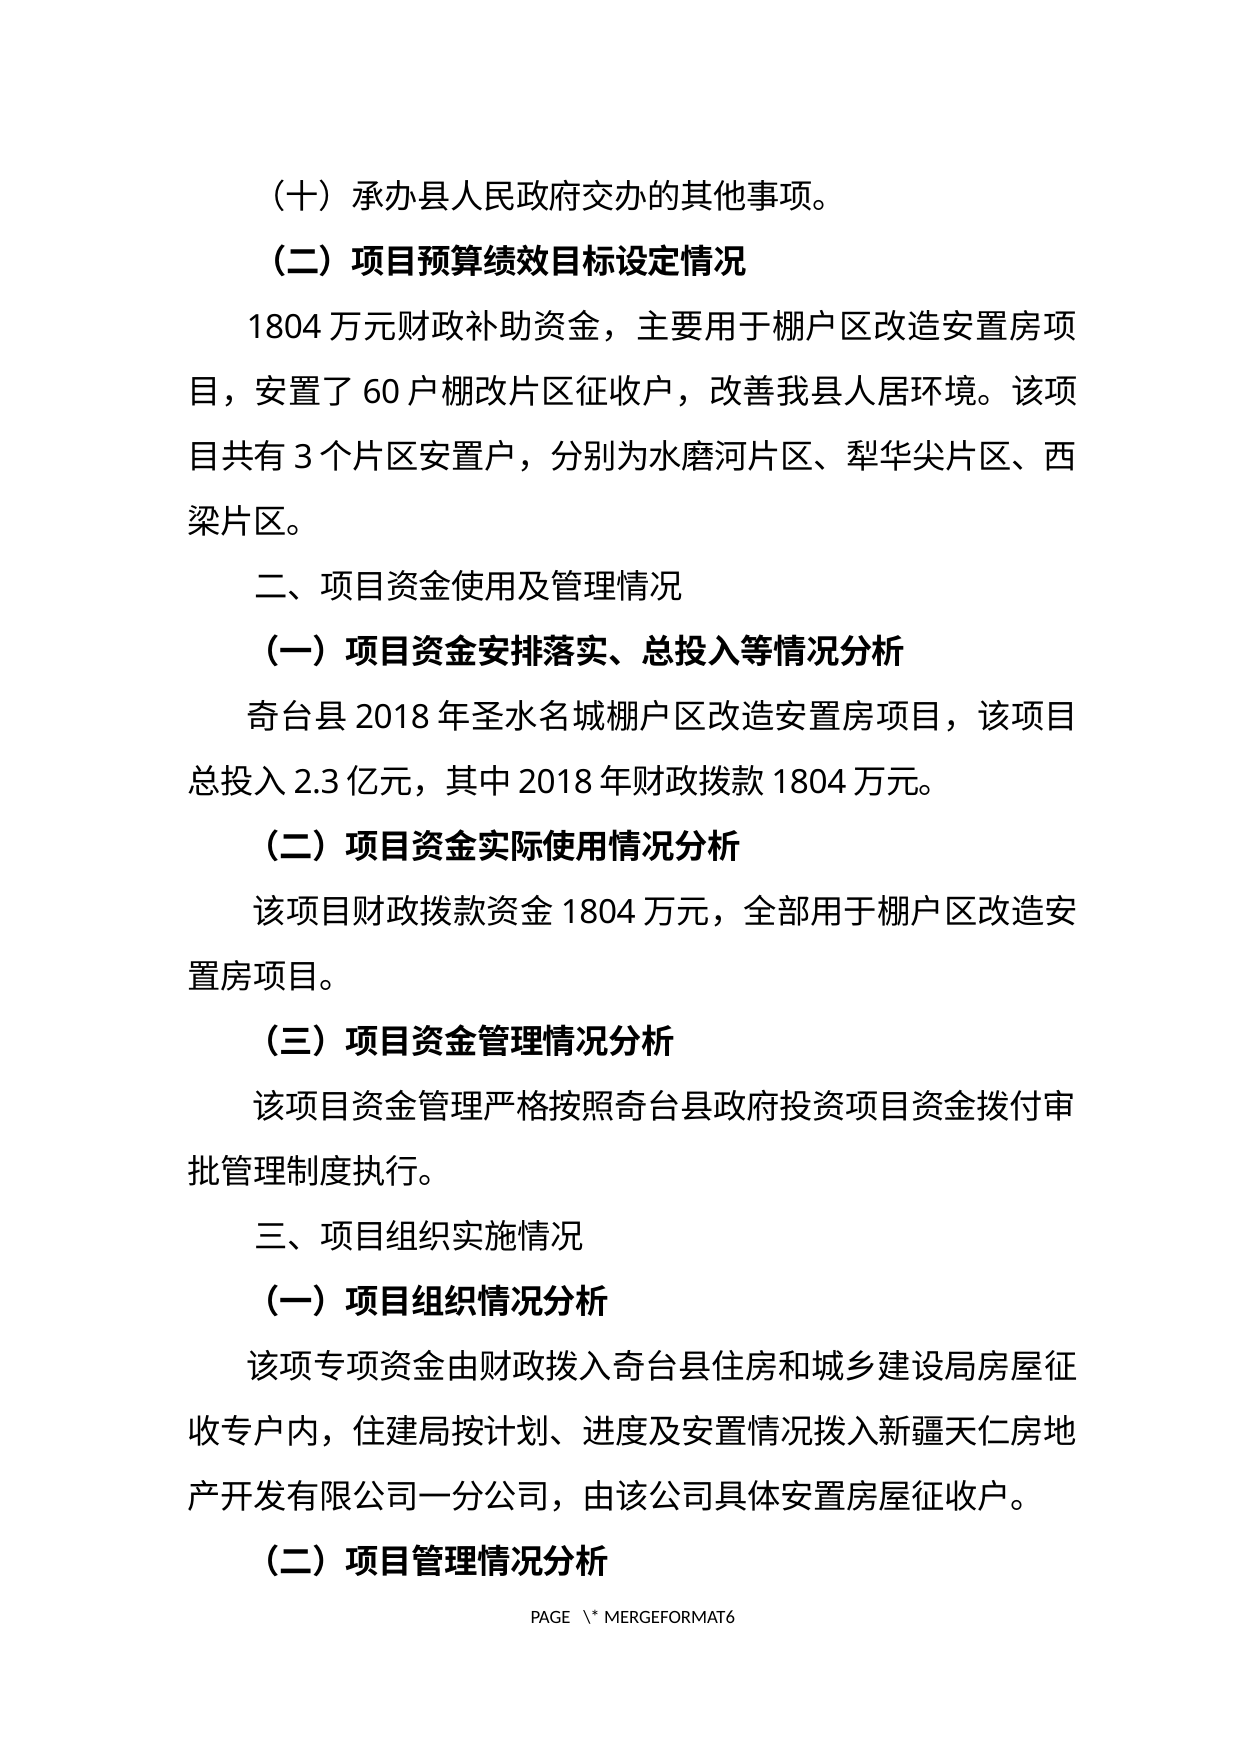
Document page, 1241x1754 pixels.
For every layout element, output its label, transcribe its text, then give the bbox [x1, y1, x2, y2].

text （一）项目组织情况分析 [187, 1267, 1078, 1332]
text 该项专项资金由财政拨入奇台县住房和城乡建设局房屋征收专户内，住建局按计划、进度及安置情况拨入新疆天仁房地产开发有限公司一分公司，由该公司具体安置房屋征收户。 [187, 1332, 1078, 1527]
text 三、项目组织实施情况 [187, 1202, 1078, 1267]
text （二）项目管理情况分析 [187, 1527, 1078, 1592]
text 二、项目资金使用及管理情况 [187, 552, 1078, 617]
text 该项目财政拨款资金1804万元，全部用于棚户区改造安置房项目。 [187, 877, 1078, 1007]
text （二）项目预算绩效目标设定情况 [187, 227, 1078, 292]
text （一）项目资金安排落实、总投入等情况分析 [187, 617, 1078, 682]
text （二）项目资金实际使用情况分析 [187, 812, 1078, 877]
text 该项目资金管理严格按照奇台县政府投资项目资金拨付审批管理制度执行。 [187, 1072, 1078, 1202]
text （三）项目资金管理情况分析 [187, 1007, 1078, 1072]
text 1804万元财政补助资金，主要用于棚户区改造安置房项目，安置了60户棚改片区征收户，改善我县人居环境。该项目共有3个片区安置户，分别为水磨河片区、犁华尖片区、西梁片区。 [187, 292, 1078, 552]
text 奇台县2018年圣水名城棚户区改造安置房项目，该项目总投入2.3亿元，其中2018年财政拨款1804万元。 [187, 682, 1078, 812]
text （十）承办县人民政府交办的其他事项。 [187, 162, 1078, 227]
